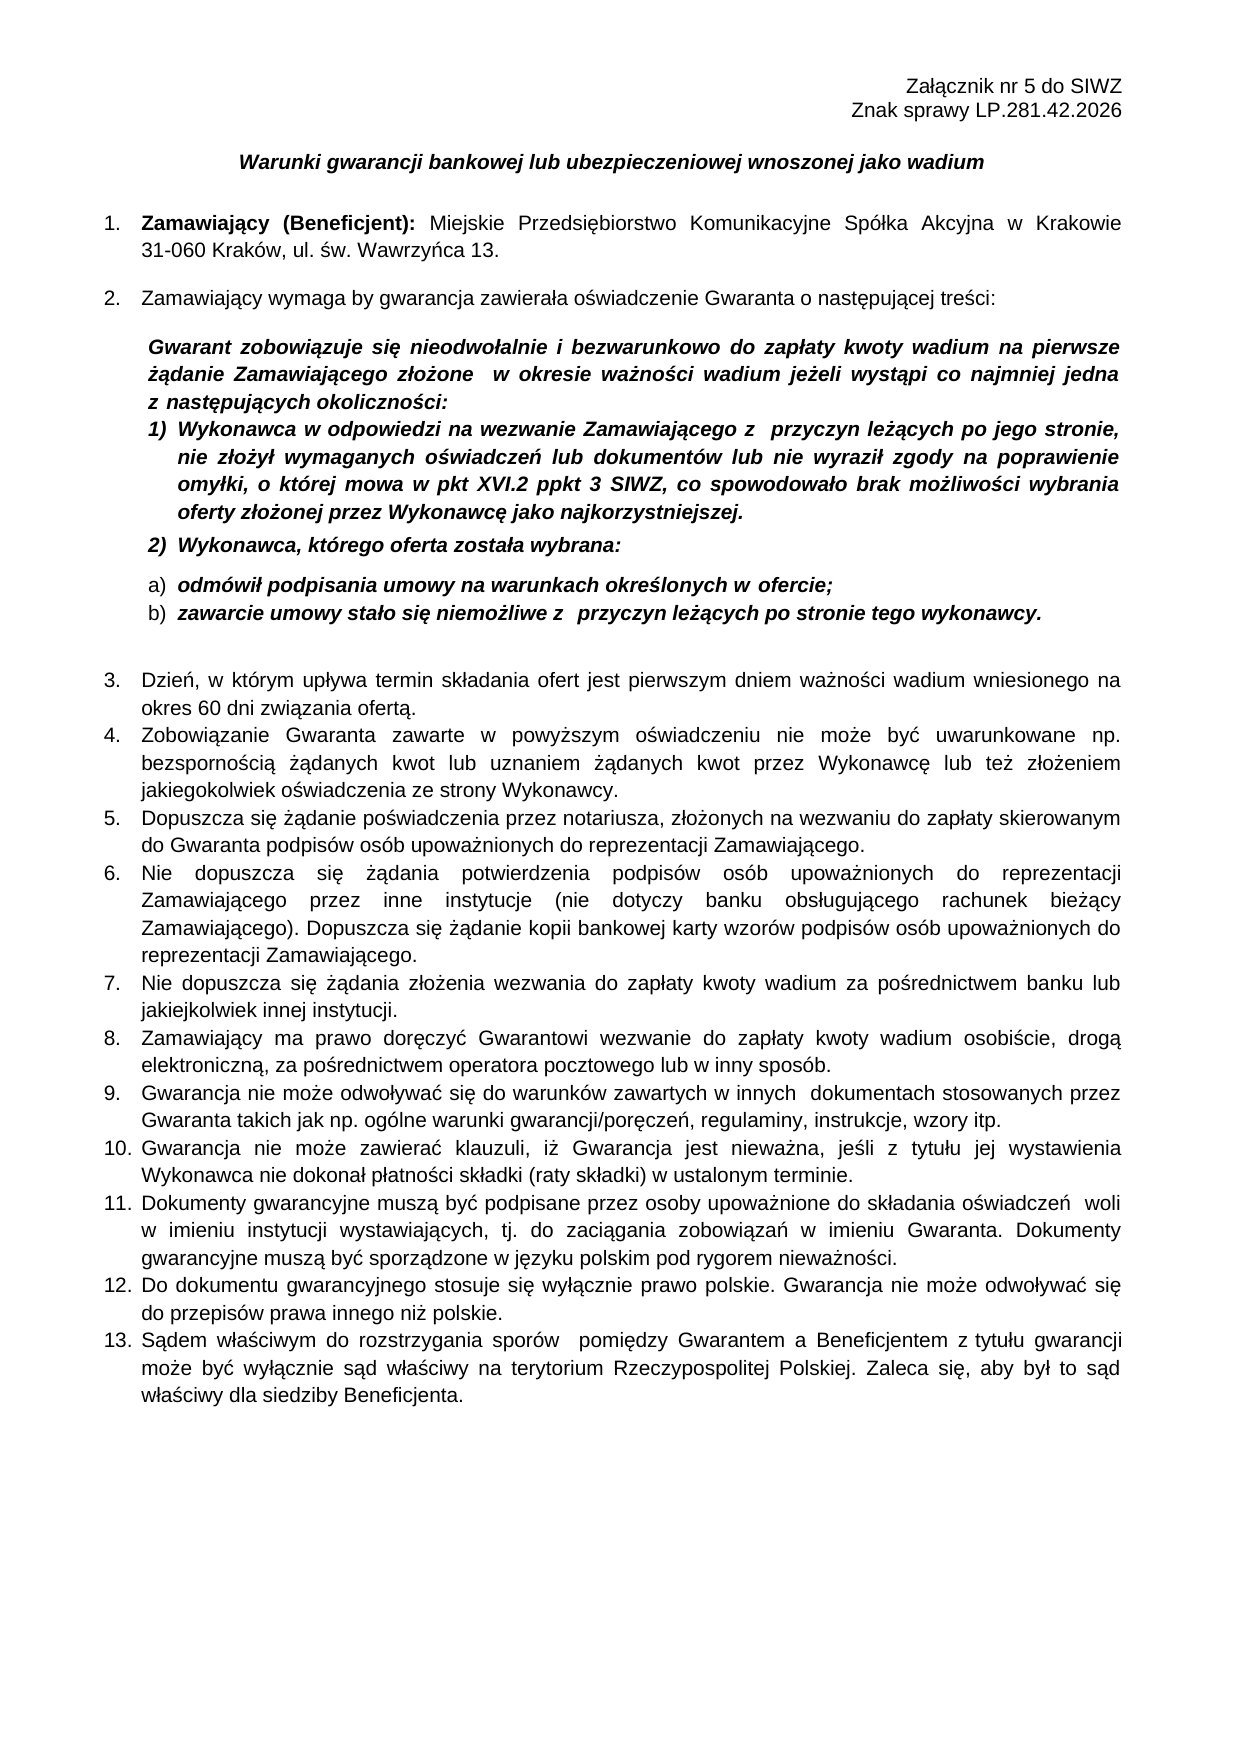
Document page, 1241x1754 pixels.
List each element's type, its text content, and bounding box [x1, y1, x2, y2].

list Zamawiający (Beneficjent): Miejskie Przedsiębiorstwo Komunikacyjne Spółka Akcyjna w Krakowie 31-060 Kraków, ul. św. Wawrzyńca 13. [103, 210, 1122, 262]
list Nie dopuszcza się żądania potwierdzenia podpisów osób upoważnionych do reprezentacji Zamawiającego przez inne instytucje (nie dotyczy banku obsługującego rachunek bieżący Zamawiającego). Dopuszcza się żądanie kopii bankowej karty wzorów podpisów osób upoważnionych do reprezentacji Zamawiającego. [103, 861, 1122, 967]
list Do dokumentu gwarancyjnego stosuje się wyłącznie prawo polskie. Gwarancja nie może odwoływać się do przepisów prawa innego niż polskie. [103, 1273, 1122, 1325]
list Dzień, w którym upływa termin składania ofert jest pierwszym dniem ważności wadium wniesionego na okres 60 dni związania ofertą. [103, 668, 1122, 720]
text Gwarant zobowiązuje się nieodwołalnie i bezwarunkowo do zapłaty kwoty wadium na pierwsze żądanie Zamawiającego złożone w okresie ważności wadium jeżeli wystąpi co najmniej jedna z następujących okoliczności: [148, 334, 1122, 413]
list Dopuszcza się żądanie poświadczenia przez notariusza, złożonych na wezwaniu do zapłaty skierowanym do Gwaranta podpisów osób upoważnionych do reprezentacji Zamawiającego. [103, 806, 1122, 857]
list Gwarancja nie może zawierać klauzuli, iż Gwarancja jest nieważna, jeśli z tytułu jej wystawienia Wykonawca nie dokonał płatności składki (raty składki) w ustalonym terminie. [103, 1136, 1122, 1187]
list Wykonawca, którego oferta została wybrana: [148, 533, 1122, 557]
list Dokumenty gwarancyjne muszą być podpisane przez osoby upoważnione do składania oświadczeń woli w imieniu instytucji wystawiających, tj. do zaciągania zobowiązań w imieniu Gwaranta. Dokumenty gwarancyjne muszą być sporządzone w języku polskim pod rygorem nieważności. [103, 1191, 1122, 1270]
list odmówił podpisania umowy na warunkach określonych w ofercie; [148, 573, 1122, 597]
list Zobowiązanie Gwaranta zawarte w powyższym oświadczeniu nie może być uwarunkowane np. bezspornością żądanych kwot lub uznaniem żądanych kwot przez Wykonawcę lub też złożeniem jakiegokolwiek oświadczenia ze strony Wykonawcy. [103, 723, 1122, 802]
list zawarcie umowy stało się niemożliwe z przyczyn leżących po stronie tego wykonawcy. [148, 601, 1122, 625]
list Gwarancja nie może odwoływać się do warunków zawartych w innych dokumentach stosowanych przez Gwaranta takich jak np. ogólne warunki gwarancji/poręczeń, regulaminy, instrukcje, wzory itp. [103, 1081, 1122, 1132]
list Sądem właściwym do rozstrzygania sporów pomiędzy Gwarantem a Beneficjentem z tytułu gwarancji może być wyłącznie sąd właściwy na terytorium Rzeczypospolitej Polskiej. Zaleca się, aby był to sąd właściwy dla siedziby Beneficjenta. [103, 1328, 1122, 1407]
list Wykonawca w odpowiedzi na wezwanie Zamawiającego z przyczyn leżących po jego stronie, nie złożył wymaganych oświadczeń lub dokumentów lub nie wyraził zgody na poprawienie omyłki, o której mowa w pkt XVI.2 ppkt 3 SIWZ, co spowodowało brak możliwości wybrania oferty złożonej przez Wykonawcę jako najkorzystniejszej. [148, 417, 1122, 523]
list Zamawiający wymaga by gwarancja zawierała oświadczenie Gwaranta o następującej treści: [103, 286, 1122, 310]
text Warunki gwarancji bankowej lub ubezpieczeniowej wnoszonej jako wadium [103, 150, 1122, 174]
list Zamawiający ma prawo doręczyć Gwarantowi wezwanie do zapłaty kwoty wadium osobiście, drogą elektroniczną, za pośrednictwem operatora pocztowego lub w inny sposób. [103, 1026, 1122, 1077]
list Nie dopuszcza się żądania złożenia wezwania do zapłaty kwoty wadium za pośrednictwem banku lub jakiejkolwiek innej instytucji. [103, 971, 1122, 1022]
